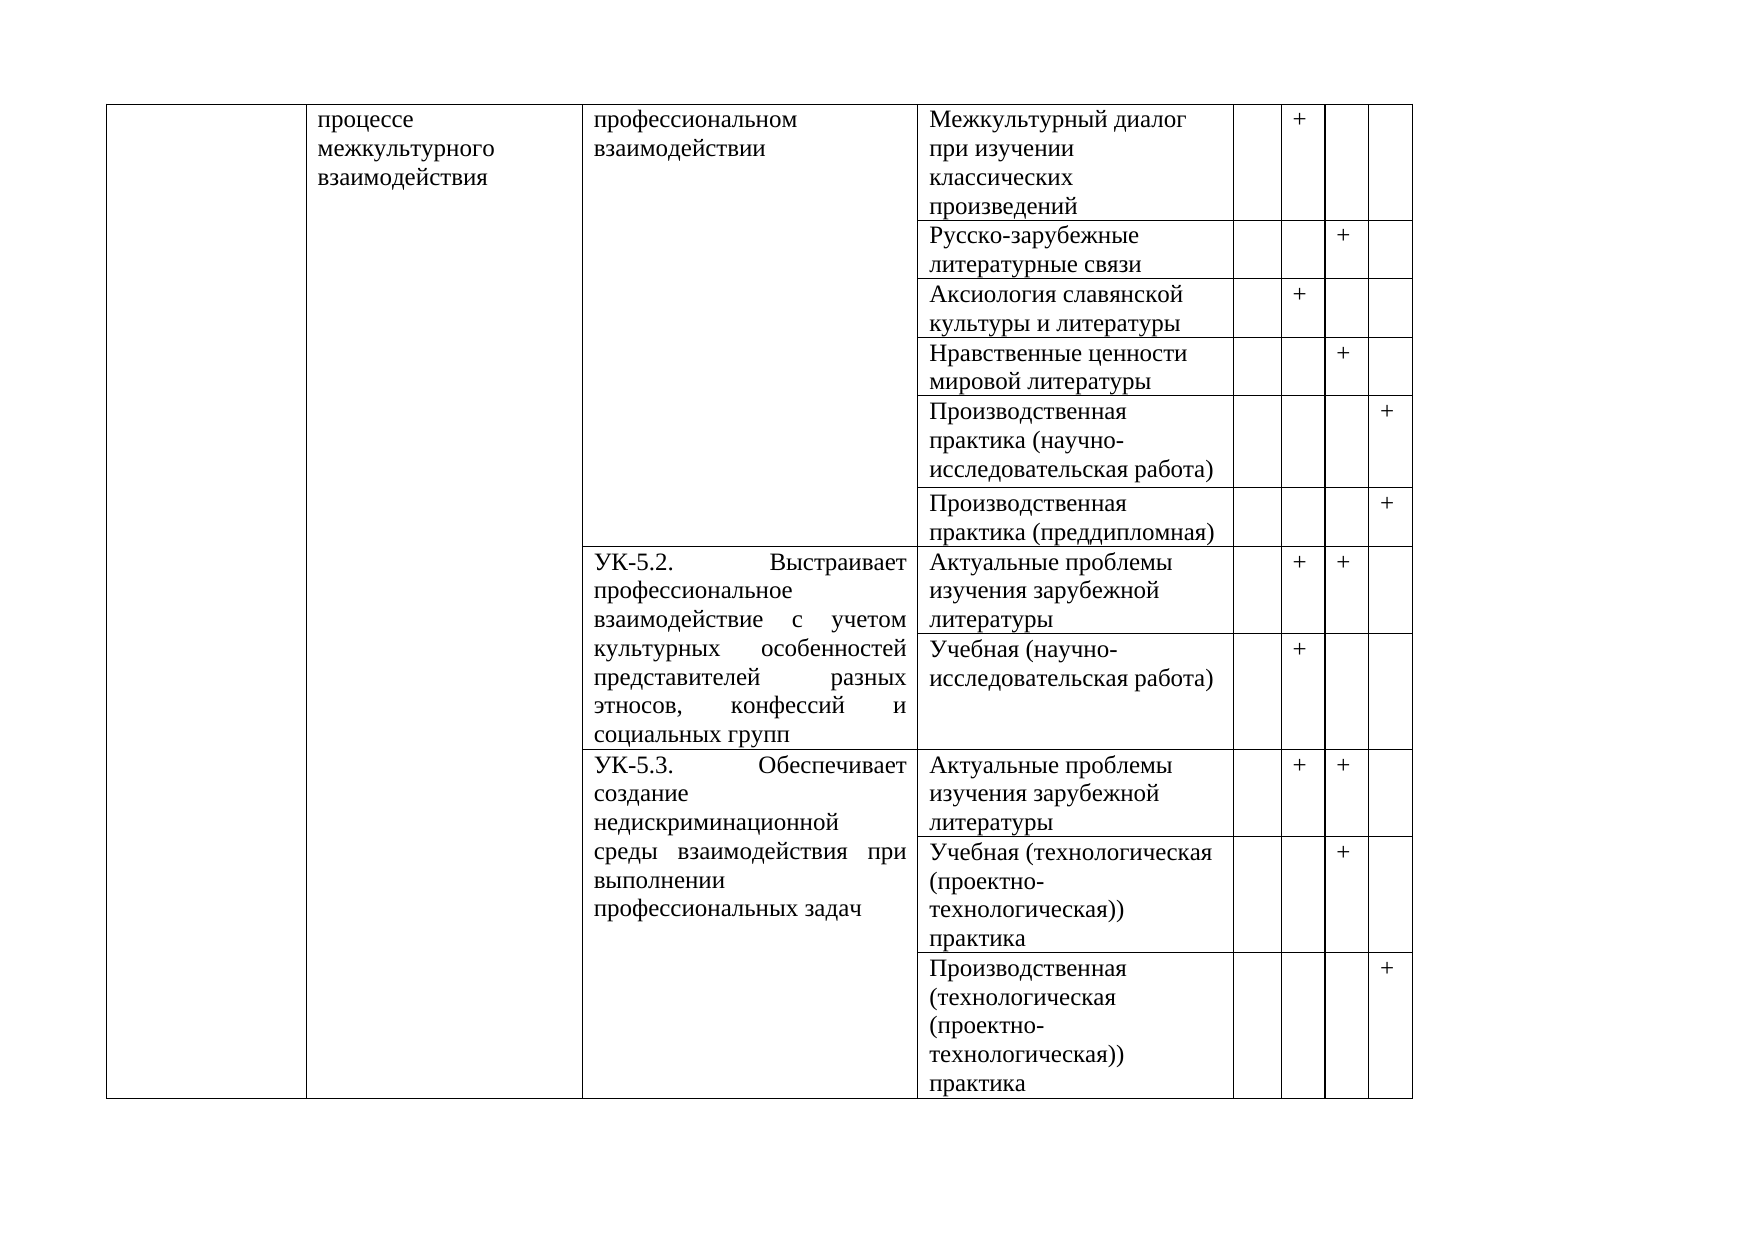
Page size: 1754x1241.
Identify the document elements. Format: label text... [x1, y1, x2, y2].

table_cell [1234, 396, 1281, 487]
table_cell [1282, 953, 1324, 1097]
table_cell + [1282, 547, 1324, 633]
table_cell Межкультурный диалог при изучении классических произведений [918, 105, 1233, 219]
table_cell [1234, 953, 1281, 1097]
table_cell [1234, 279, 1281, 337]
table_cell [1326, 488, 1368, 546]
table_cell [1234, 488, 1281, 546]
table_cell + [1326, 547, 1368, 633]
table_cell [1369, 105, 1412, 219]
table_cell [1369, 634, 1412, 749]
table_cell [1369, 750, 1412, 836]
table_cell [1326, 953, 1368, 1097]
table_cell [1282, 338, 1324, 395]
table_cell [1369, 547, 1412, 633]
table_cell [1326, 396, 1368, 487]
table_cell + [1369, 488, 1412, 546]
table_cell [1234, 338, 1281, 395]
table_cell [1282, 221, 1324, 278]
table_cell [1369, 837, 1412, 952]
table_cell УК-5.2. Выстраивает профессиональное взаимодействие с учетом культурных особенностей представителей разных этносов, конфессий и социальных групп [583, 547, 917, 749]
table_cell [1369, 338, 1412, 395]
table_cell + [1326, 338, 1368, 395]
table_cell УК-5.3. Обеспечивает создание недискриминационной среды взаимодействия при выполнении профессиональных задач [583, 750, 917, 1097]
table_cell [1234, 837, 1281, 952]
table_cell [1234, 547, 1281, 633]
table_cell [1282, 837, 1324, 952]
table_cell Учебная (научно-исследовательская работа) [918, 634, 1233, 749]
table_cell + [1326, 837, 1368, 952]
table_cell + [1282, 105, 1324, 219]
table_cell [1326, 279, 1368, 337]
table_cell Русско-зарубежные литературные связи [918, 221, 1233, 278]
table_cell [1234, 750, 1281, 836]
table_cell Производственная практика (преддипломная) [918, 488, 1233, 546]
table_cell Актуальные проблемы изучения зарубежной литературы [918, 547, 1233, 633]
table_cell + [1282, 279, 1324, 337]
table_cell [1326, 634, 1368, 749]
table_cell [918, 837, 1233, 952]
table_cell Актуальные проблемы изучения зарубежной литературы [918, 750, 1233, 836]
table_cell [1282, 396, 1324, 487]
table_cell [1369, 279, 1412, 337]
table_cell Производственная практика (научно-исследовательская работа) [918, 396, 1233, 487]
table_cell + [1369, 953, 1412, 1097]
table_cell [1326, 105, 1368, 219]
table_cell [1234, 634, 1281, 749]
table_cell [1234, 105, 1281, 219]
table_cell + [1282, 750, 1324, 836]
table_cell + [1282, 634, 1324, 749]
table_cell Аксиология славянской культуры и литературы [918, 279, 1233, 337]
table_cell Нравственные ценности мировой литературы [918, 338, 1233, 395]
table_cell + [1369, 396, 1412, 487]
table_cell + [1326, 221, 1368, 278]
table_cell [1369, 221, 1412, 278]
table_cell Производственная (технологическая (проектно-технологическая)) практика [918, 953, 1233, 1097]
table_cell + [1326, 750, 1368, 836]
table_cell [1282, 488, 1324, 546]
table_cell [1234, 221, 1281, 278]
